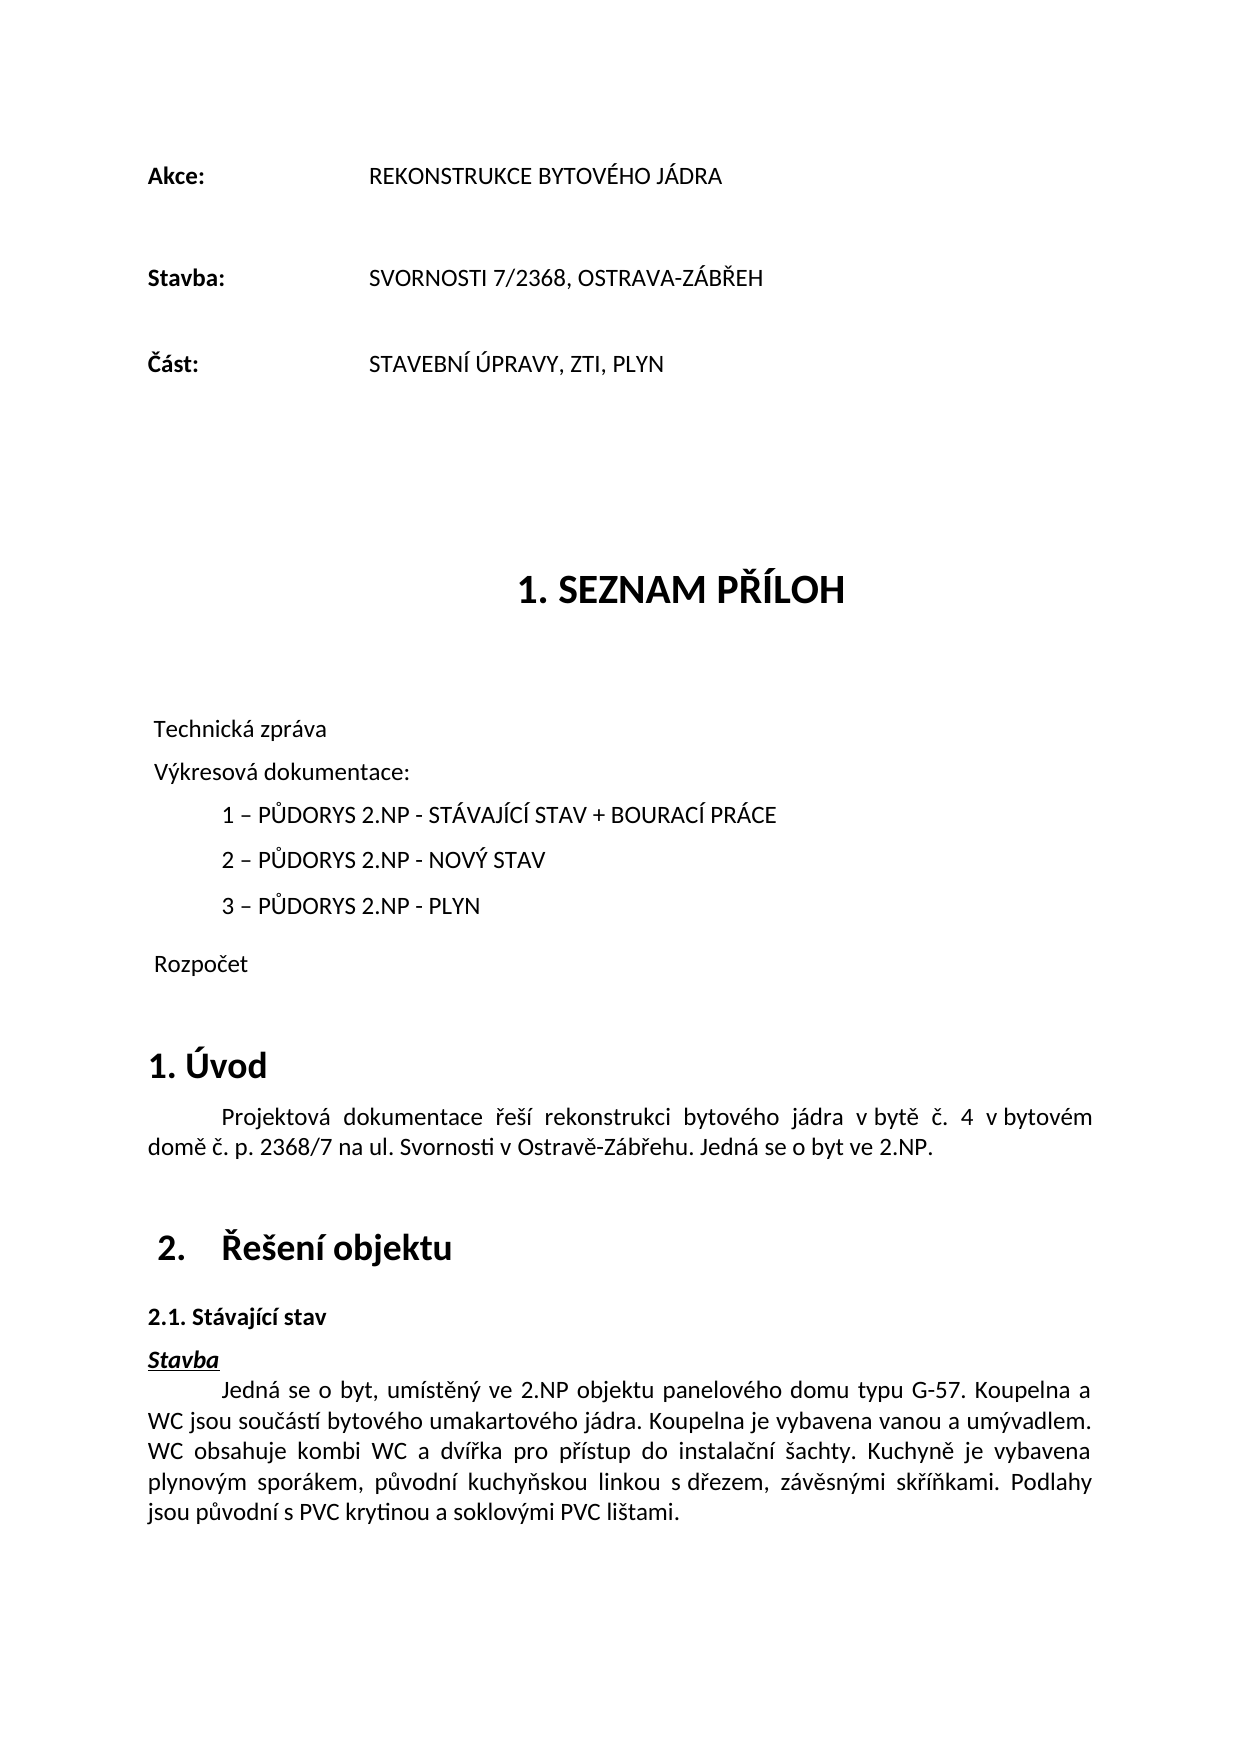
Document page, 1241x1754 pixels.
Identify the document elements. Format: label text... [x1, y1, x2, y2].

text 3 – PŮDORYS 2.NP - PLYN [148, 890, 1093, 921]
text Část: STAVEBNÍ ÚPRAVY, ZTI, PLYN [148, 348, 1093, 379]
text 1. Úvod [148, 1042, 1093, 1088]
text Akce: REKONSTRUKCE BYTOVÉHO JÁDRA [148, 160, 1093, 191]
text Stavba [148, 1344, 1093, 1374]
text Výkresová dokumentace: [154, 756, 1093, 786]
text 2.1. Stávající stav [148, 1301, 1093, 1331]
text 1. SEZNAM PŘÍLOH [441, 563, 1093, 614]
text Jedná se o byt, umístěný ve 2.NP objektu panelového domu typu G-57. Koupelna a WC jsou součástí bytového umakartového jádra. Koupelna je vybavena vanou a umývadlem. WC obsahuje kombi WC a dvířka pro přístup do instalační šachty. Kuchyně je vybavena plynovým sporákem, původní kuchyňskou linkou s dřezem, závěsnými skříňkami. Podlahy jsou původní s PVC krytinou a soklovými PVC lištami. [148, 1374, 1093, 1527]
text Projektová dokumentace řeší rekonstrukci bytového jádra v bytě č. 4 v bytovém domě č. p. 2368/7 na ul. Svornosti v Ostravě-Zábřehu. Jedná se o byt ve 2.NP. [148, 1101, 1093, 1162]
text Rozpočet [154, 949, 1093, 979]
text Stavba: SVORNOSTI 7/2368, OSTRAVA-ZÁBŘEH [148, 262, 1093, 293]
list Řešení objektu [157, 1224, 1093, 1270]
text 1 – PŮDORYS 2.NP - STÁVAJÍCÍ STAV + BOURACÍ PRÁCE [148, 799, 1093, 829]
text 2 – PŮDORYS 2.NP - NOVÝ STAV [148, 845, 1093, 875]
text Technická zpráva [148, 713, 1093, 743]
